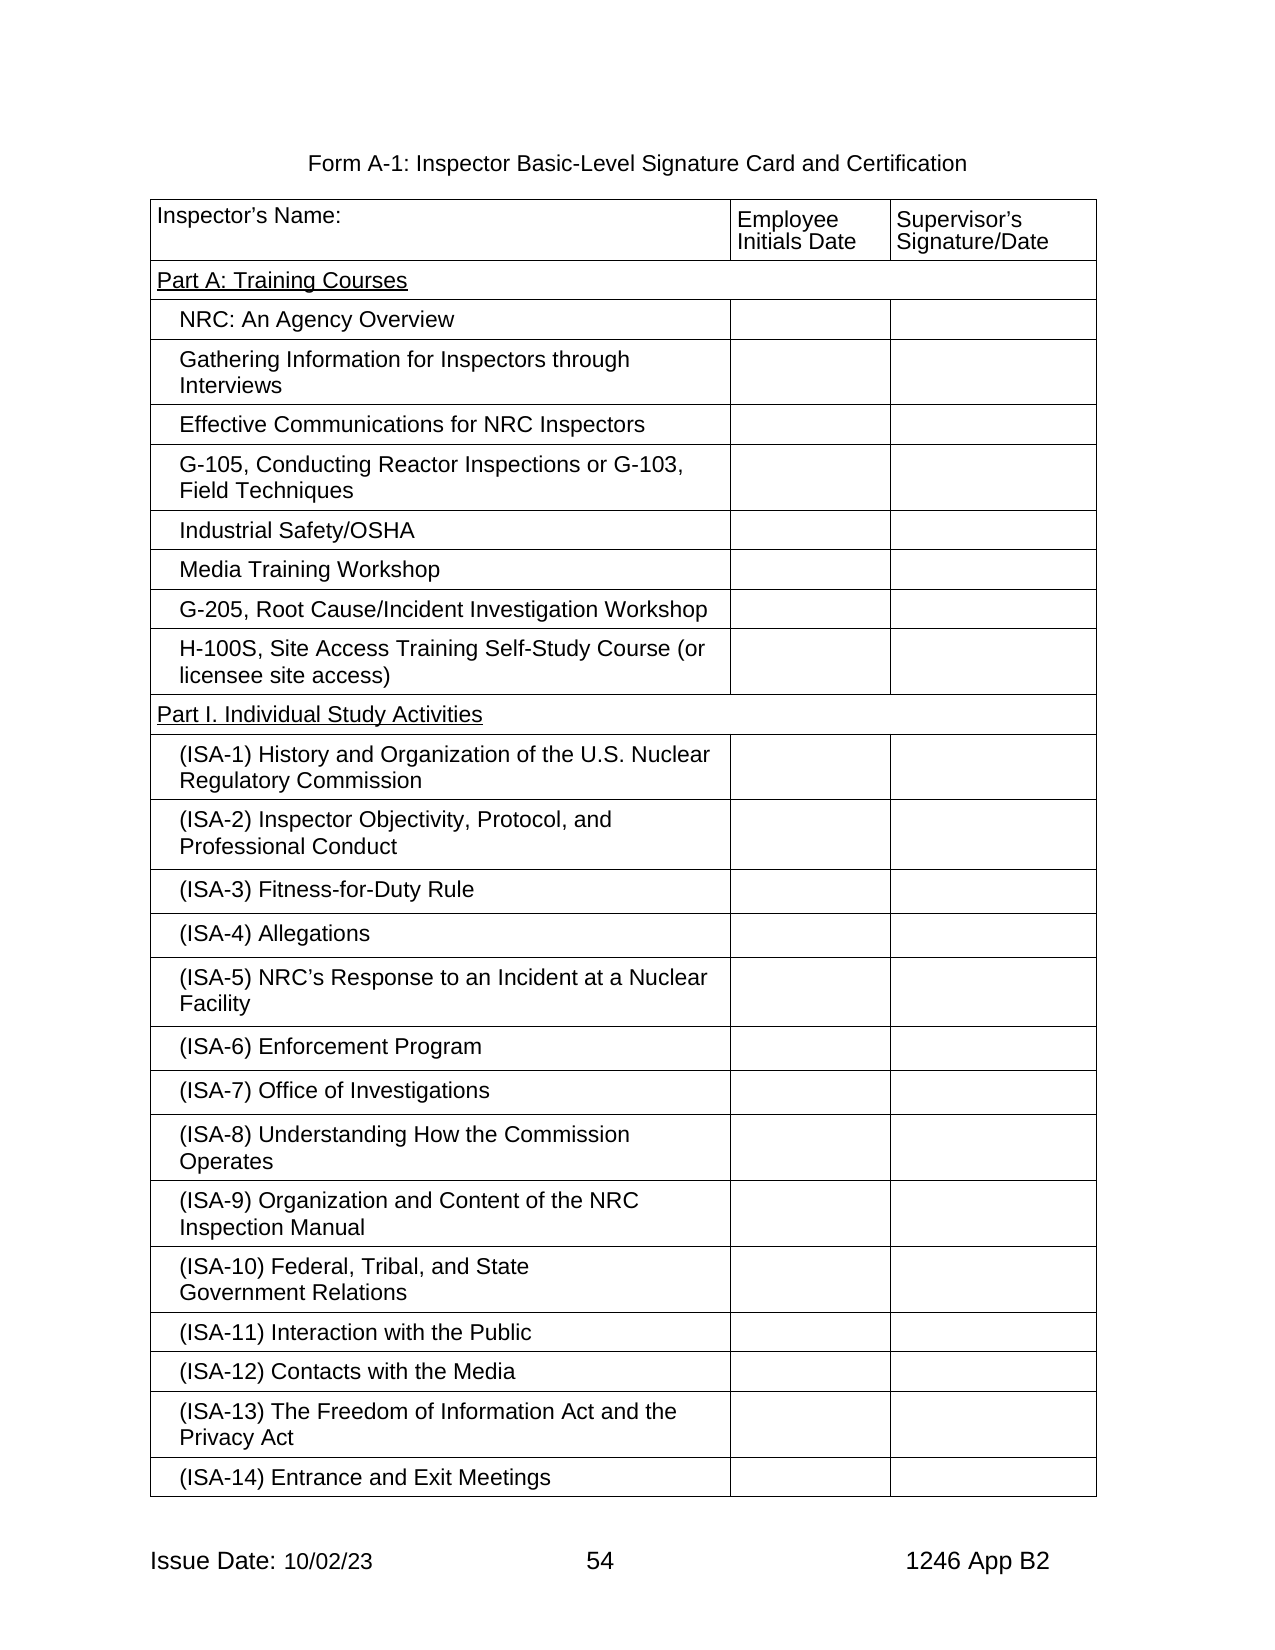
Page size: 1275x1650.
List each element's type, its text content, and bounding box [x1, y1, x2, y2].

table_cell [891, 1392, 1096, 1457]
table_cell [731, 1181, 890, 1246]
table_cell [891, 1027, 1096, 1070]
table_header Employee Initials Date [731, 200, 890, 259]
table_cell (ISA-14) Entrance and Exit Meetings [151, 1458, 730, 1496]
table_cell [891, 405, 1096, 444]
table_cell [731, 1027, 890, 1070]
table_cell [891, 1458, 1096, 1496]
table_cell Industrial Safety/OSHA [151, 511, 730, 549]
table_cell (ISA-10) Federal, Tribal, and State Government Relations [151, 1247, 730, 1312]
table_cell (ISA-1) History and Organization of the U.S. Nuclear Regulatory Commission [151, 735, 730, 799]
table_cell (ISA-4) Allegations [151, 914, 730, 957]
table_cell [891, 590, 1096, 628]
table_cell [731, 405, 890, 444]
table_cell G-205, Root Cause/Incident Investigation Workshop [151, 590, 730, 628]
table_cell [731, 735, 890, 799]
table_cell [731, 800, 890, 868]
table_cell [891, 629, 1096, 694]
table_cell [891, 340, 1096, 404]
table_cell (ISA-5) NRC’s Response to an Incident at a Nuclear Facility [151, 958, 730, 1026]
table_cell [731, 445, 890, 510]
table_cell [891, 870, 1096, 913]
table_cell [731, 870, 890, 913]
table_cell [731, 511, 890, 549]
table_cell [891, 800, 1096, 868]
table_cell [891, 1115, 1096, 1180]
table_cell [731, 340, 890, 404]
table_cell (ISA-13) The Freedom of Information Act and the Privacy Act [151, 1392, 730, 1457]
table_cell G-105, Conducting Reactor Inspections or G-103, Field Techniques [151, 445, 730, 510]
subtitle Form A-1: Inspector Basic-Level Signature Card and Certification [150, 150, 1125, 176]
table_header Supervisor’s Signature/Date [891, 200, 1096, 259]
table_cell Part I. Individual Study Activities [151, 695, 1096, 733]
table_cell (ISA-7) Office of Investigations [151, 1071, 730, 1114]
table_cell Media Training Workshop [151, 550, 730, 589]
table_cell [731, 550, 890, 589]
table_cell [891, 735, 1096, 799]
table_cell Gathering Information for Inspectors through Interviews [151, 340, 730, 404]
table_cell [731, 300, 890, 338]
table_cell (ISA-11) Interaction with the Public [151, 1313, 730, 1351]
table_cell [731, 1313, 890, 1351]
table_cell [731, 958, 890, 1026]
table_cell [731, 629, 890, 694]
table_cell [891, 1313, 1096, 1351]
table_cell [731, 1392, 890, 1457]
table_cell [891, 445, 1096, 510]
table_cell (ISA-12) Contacts with the Media [151, 1352, 730, 1391]
table_cell (ISA-3) Fitness-for-Duty Rule [151, 870, 730, 913]
table_cell (ISA-6) Enforcement Program [151, 1027, 730, 1070]
table_cell [731, 1352, 890, 1391]
table_cell [891, 511, 1096, 549]
table_cell [731, 1247, 890, 1312]
table_cell [891, 1071, 1096, 1114]
table_cell [731, 1071, 890, 1114]
table_cell [731, 590, 890, 628]
table_cell [891, 914, 1096, 957]
table_cell [891, 300, 1096, 338]
table_cell Part A: Training Courses [151, 261, 1096, 299]
table_cell [891, 1181, 1096, 1246]
table_cell (ISA-2) Inspector Objectivity, Protocol, and Professional Conduct [151, 800, 730, 868]
table_cell [891, 958, 1096, 1026]
table_cell [731, 914, 890, 957]
table_cell (ISA-8) Understanding How the Commission Operates [151, 1115, 730, 1180]
table_cell H-100S, Site Access Training Self-Study Course (or licensee site access) [151, 629, 730, 694]
table_cell Effective Communications for NRC Inspectors [151, 405, 730, 444]
table_cell [731, 1458, 890, 1496]
table_cell [891, 1352, 1096, 1391]
table_cell [891, 1247, 1096, 1312]
table_cell [891, 550, 1096, 589]
table_cell NRC: An Agency Overview [151, 300, 730, 338]
table_cell (ISA-9) Organization and Content of the NRC Inspection Manual [151, 1181, 730, 1246]
table_header Inspector’s Name: [151, 200, 730, 259]
table_cell [731, 1115, 890, 1180]
